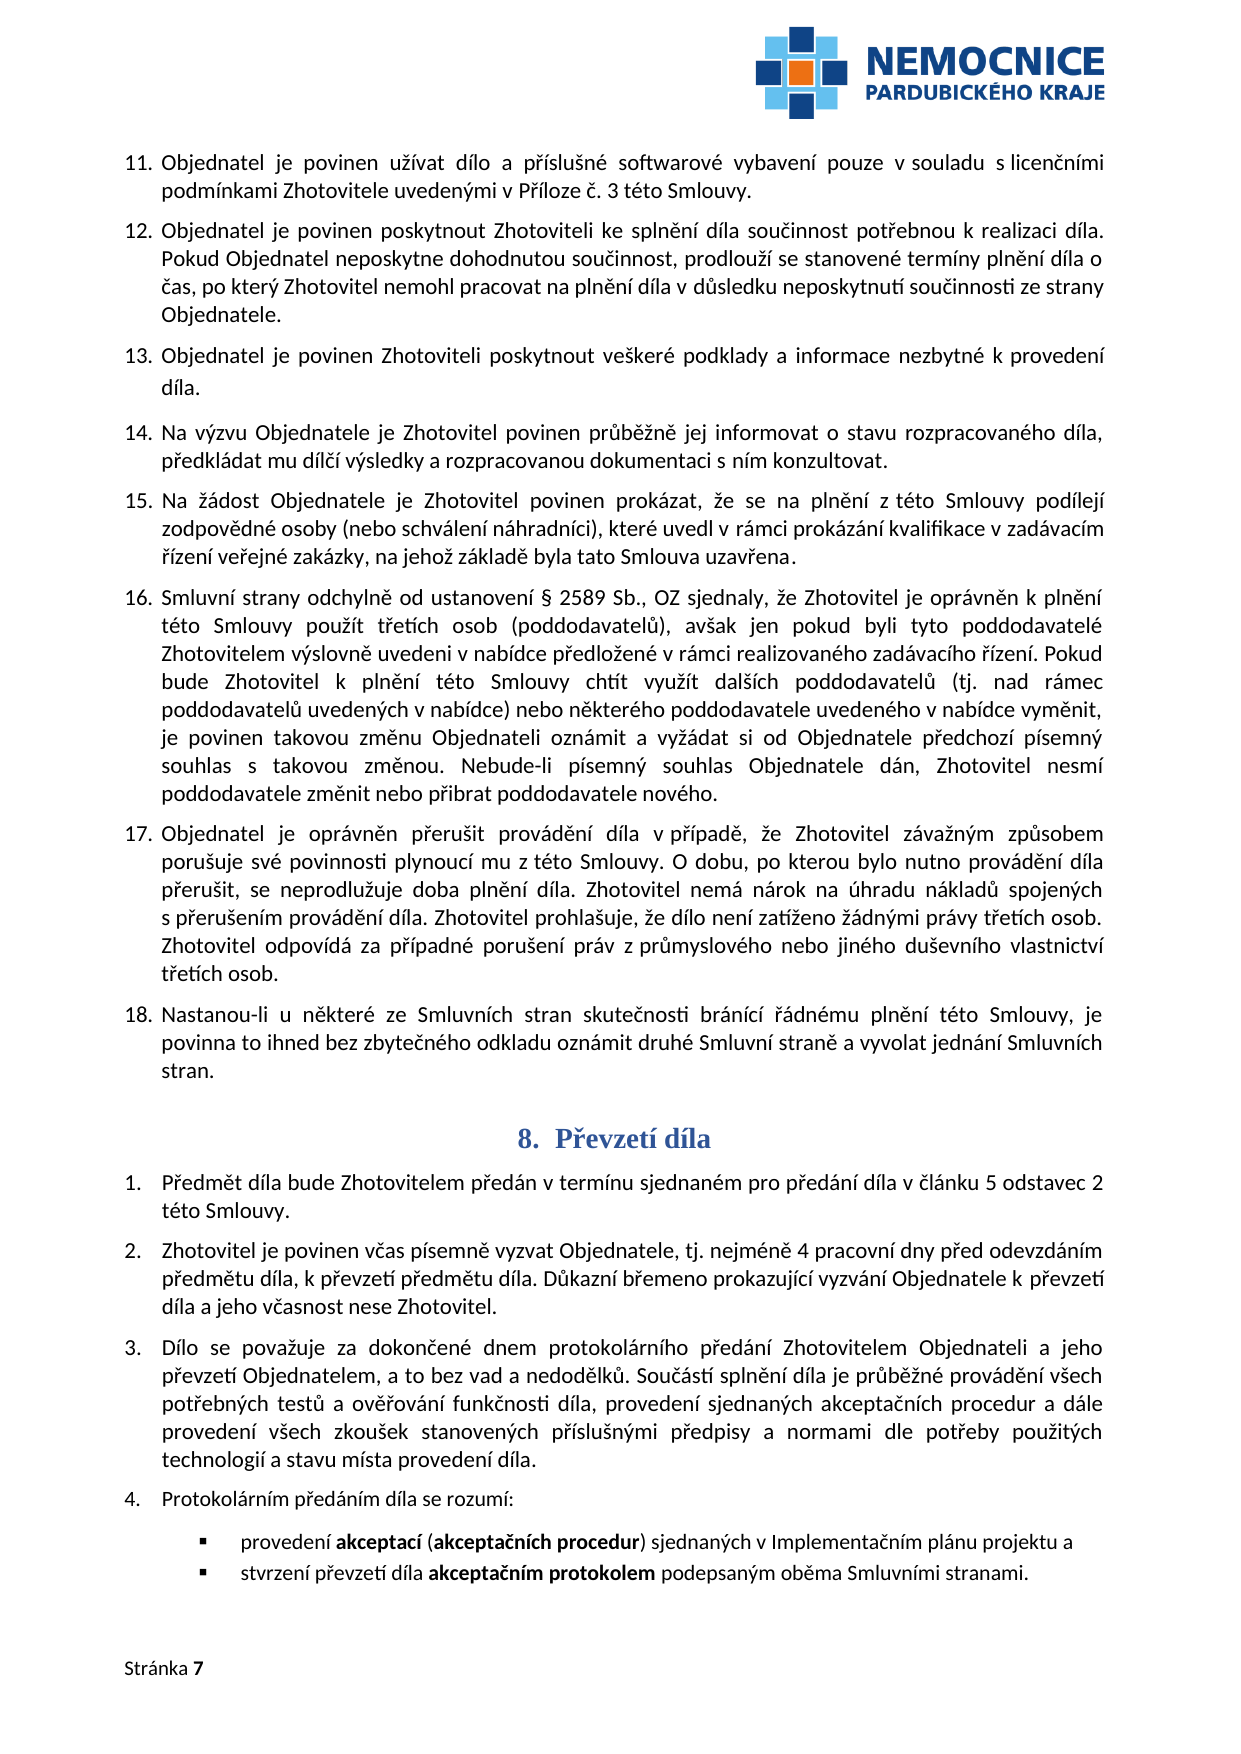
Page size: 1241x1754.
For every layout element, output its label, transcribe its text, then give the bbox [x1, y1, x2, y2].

list Nastanou-li u některé ze Smluvních stran skutečnosti bránící řádnému plnění této Smlouvy, je povinna to ihned bez zbytečného odkladu oznámit druhé Smluvní straně a vyvolat jednání Smluvních stran. [124, 1000, 1104, 1084]
list Smluvní strany odchylně od ustanovení § 2589 Sb., OZ sjednaly, že Zhotovitel je oprávněn k plnění této Smlouvy použít třetích osob (poddodavatelů), avšak jen pokud byli tyto poddodavatelé Zhotovitelem výslovně uvedeni v nabídce předložené v rámci realizovaného zadávacího řízení. Pokud bude Zhotovitel k plnění této Smlouvy chtít využít dalších poddodavatelů (tj. nad rámec poddodavatelů uvedených v nabídce) nebo některého poddodavatele uvedeného v nabídce vyměnit, je povinen takovou změnu Objednateli oznámit a vyžádat si od Objednatele předchozí písemný souhlas s takovou změnou. Nebude-li písemný souhlas Objednatele dán, Zhotovitel nesmí poddodavatele změnit nebo přibrat poddodavatele nového. [124, 583, 1104, 807]
list Na žádost Objednatele je Zhotovitel povinen prokázat, že se na plnění z této Smlouvy podílejí zodpovědné osoby (nebo schválení náhradníci), které uvedl v rámci prokázání kvalifikace v zadávacím řízení veřejné zakázky, na jehož základě byla tato Smlouva uzavřena. [124, 486, 1104, 570]
subtitle Převzetí díla [124, 1122, 1104, 1155]
list Objednatel je oprávněn přerušit provádění díla v případě, že Zhotovitel závažným způsobem porušuje své povinnosti plynoucí mu z této Smlouvy. O dobu, po kterou bylo nutno provádění díla přerušit, se neprodlužuje doba plnění díla. Zhotovitel nemá nárok na úhradu nákladů spojených s přerušením provádění díla. Zhotovitel prohlašuje, že dílo není zatíženo žádnými právy třetích osob. Zhotovitel odpovídá za případné porušení práv z průmyslového nebo jiného duševního vlastnictví třetích osob. [124, 819, 1104, 988]
list Zhotovitel je povinen včas písemně vyzvat Objednatele, tj. nejméně 4 pracovní dny před odevzdáním předmětu díla, k převzetí předmětu díla. Důkazní břemeno prokazující vyzvání Objednatele k převzetí díla a jeho včasnost nese Zhotovitel. [124, 1236, 1104, 1320]
list provedení akceptací (akceptačních procedur) sjednaných v Implementačním plánu projektu a [198, 1528, 1104, 1555]
list Objednatel je povinen Zhotoviteli poskytnout veškeré podklady a informace nezbytné k provedení díla. [124, 341, 1104, 401]
list Protokolárním předáním díla se rozumí: [124, 1485, 1104, 1512]
list stvrzení převzetí díla akceptačním protokolem podepsaným oběma Smluvními stranami. [198, 1559, 1104, 1586]
list Předmět díla bude Zhotovitelem předán v termínu sjednaném pro předání díla v článku 5 odstavec 2 této Smlouvy. [124, 1168, 1104, 1224]
picture [754, 25, 1105, 120]
list Na výzvu Objednatele je Zhotovitel povinen průběžně jej informovat o stavu rozpracovaného díla, předkládat mu dílčí výsledky a rozpracovanou dokumentaci s ním konzultovat. [124, 418, 1104, 474]
list Objednatel je povinen poskytnout Zhotoviteli ke splnění díla součinnost potřebnou k realizaci díla. Pokud Objednatel neposkytne dohodnutou součinnost, prodlouží se stanovené termíny plnění díla o čas, po který Zhotovitel nemohl pracovat na plnění díla v důsledku neposkytnutí součinnosti ze strany Objednatele. [124, 216, 1104, 328]
list Objednatel je povinen užívat dílo a příslušné softwarové vybavení pouze v souladu s licenčními podmínkami Zhotovitele uvedenými v Příloze č. 3 této Smlouvy. [124, 148, 1104, 204]
list Dílo se považuje za dokončené dnem protokolárního předání Zhotovitelem Objednateli a jeho převzetí Objednatelem, a to bez vad a nedodělků. Součástí splnění díla je průběžné provádění všech potřebných testů a ověřování funkčnosti díla, provedení sjednaných akceptačních procedur a dále provedení všech zkoušek stanovených příslušnými předpisy a normami dle potřeby použitých technologií a stavu místa provedení díla. [124, 1333, 1104, 1473]
